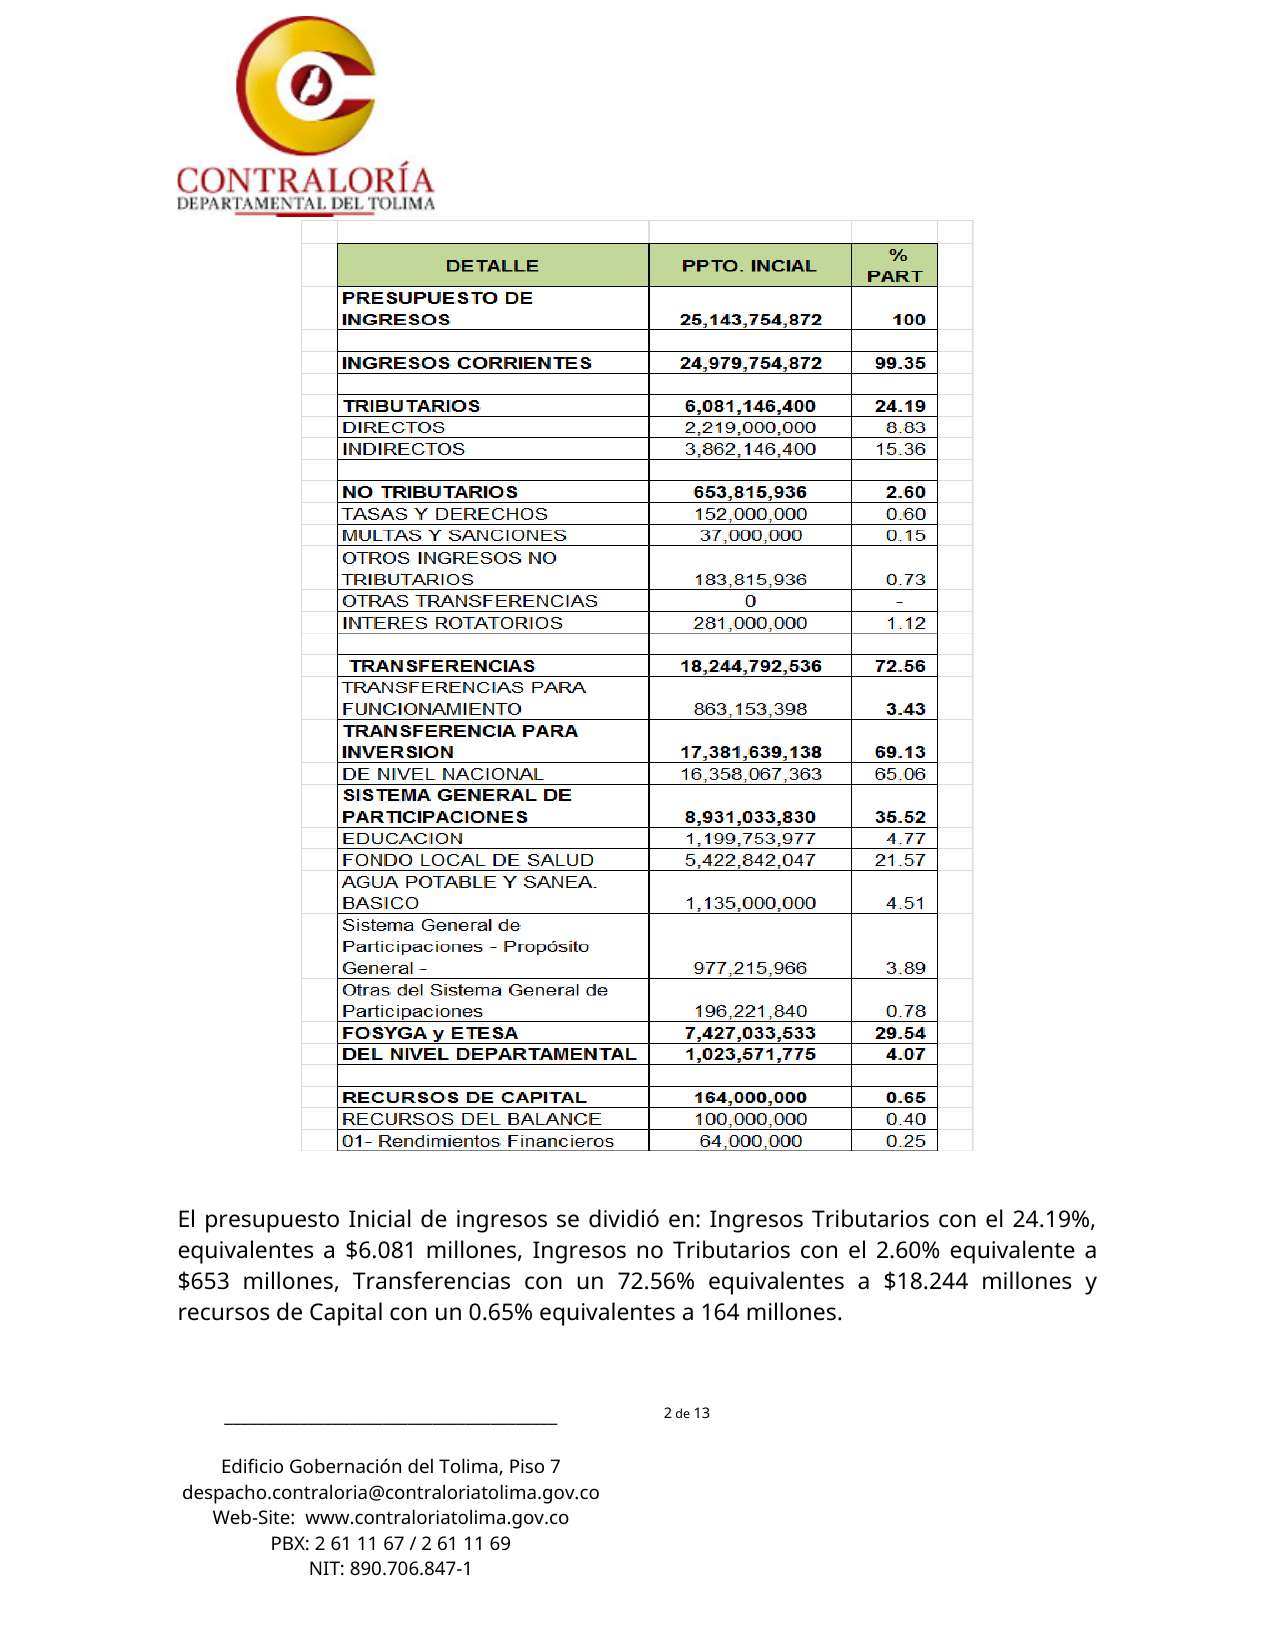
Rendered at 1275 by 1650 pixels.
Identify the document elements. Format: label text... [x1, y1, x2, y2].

picture [177, 16, 435, 217]
text El presupuesto Inicial de ingresos se dividió en: Ingresos Tributarios con el 24.19%, equivalentes a $6.081 millones, Ingresos no Tributarios con el 2.60% equivalente a $653 millones, Transferencias con un 72.56% equivalentes a $18.244 millones y recursos de Capital con un 0.65% equivalentes a 164 millones. [177, 1203, 1098, 1328]
picture [301, 220, 974, 1151]
